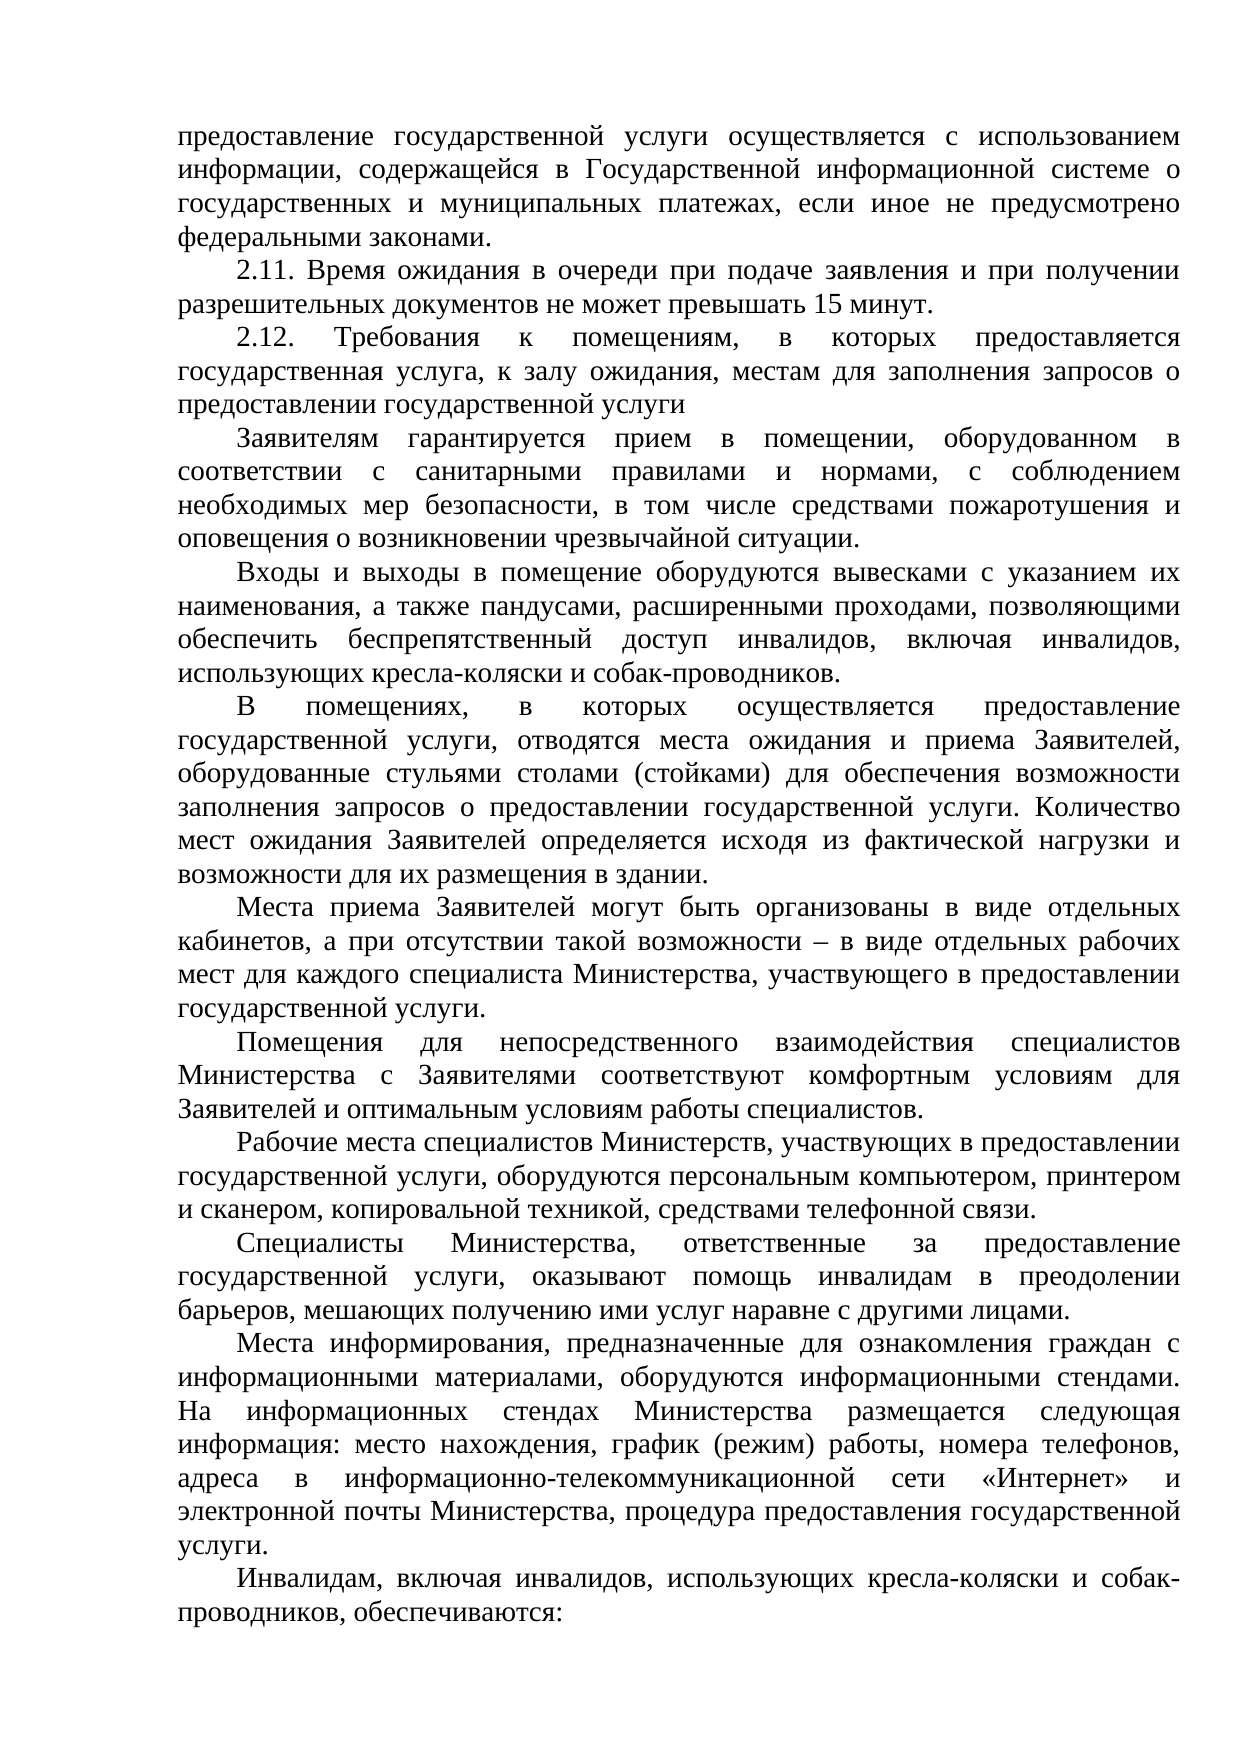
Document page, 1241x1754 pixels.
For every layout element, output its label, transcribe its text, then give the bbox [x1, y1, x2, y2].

text Места приема Заявителей могут быть организованы в виде отдельных кабинетов, а при отсутствии такой возможности – в виде отдельных рабочих мест для каждого специалиста Министерства, участвующего в предоставлении государственной услуги. [177, 889, 1181, 1024]
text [177, 118, 1181, 252]
text Инвалидам, включая инвалидов, использующих кресла-коляски и собак-проводников, обеспечиваются: [177, 1560, 1181, 1627]
text Входы и выходы в помещение оборудуются вывесками с указанием их наименования, а также пандусами, расширенными проходами, позволяющими обеспечить беспрепятственный доступ инвалидов, включая инвалидов, использующих кресла-коляски и собак-проводников. [177, 554, 1181, 688]
text В помещениях, в которых осуществляется предоставление государственной услуги, отводятся места ожидания и приема Заявителей, оборудованные стульями столами (стойками) для обеспечения возможности заполнения запросов о предоставлении государственной услуги. Количество мест ожидания Заявителей определяется исходя из фактической нагрузки и возможности для их размещения в здании. [177, 688, 1181, 889]
text 2.11. Время ожидания в очереди при подаче заявления и при получении разрешительных документов не может превышать 15 минут. [177, 252, 1181, 319]
text Места информирования, предназначенные для ознакомления граждан с информационными материалами, оборудуются информационными стендами. На информационных стендах Министерства размещается следующая информация: место нахождения, график (режим) работы, номера телефонов, адреса в информационно-телекоммуникационной сети «Интернет» и электронной почты Министерства, процедура предоставления государственной услуги. [177, 1326, 1181, 1560]
text Специалисты Министерства, ответственные за предоставление государственной услуги, оказывают помощь инвалидам в преодолении барьеров, мешающих получению ими услуг наравне с другими лицами. [177, 1225, 1181, 1326]
text Заявителям гарантируется прием в помещении, оборудованном в соответствии с санитарными правилами и нормами, с соблюдением необходимых мер безопасности, в том числе средствами пожаротушения и оповещения о возникновении чрезвычайной ситуации. [177, 420, 1181, 554]
text 2.12. Требования к помещениям, в которых предоставляется государственная услуга, к залу ожидания, местам для заполнения запросов о предоставлении государственной услуги [177, 319, 1181, 420]
text Помещения для непосредственного взаимодействия специалистов Министерства с Заявителями соответствуют комфортным условиям для Заявителей и оптимальным условиям работы специалистов. [177, 1024, 1181, 1124]
text Рабочие места специалистов Министерств, участвующих в предоставлении государственной услуги, оборудуются персональным компьютером, принтером и сканером, копировальной техникой, средствами телефонной связи. [177, 1124, 1181, 1225]
